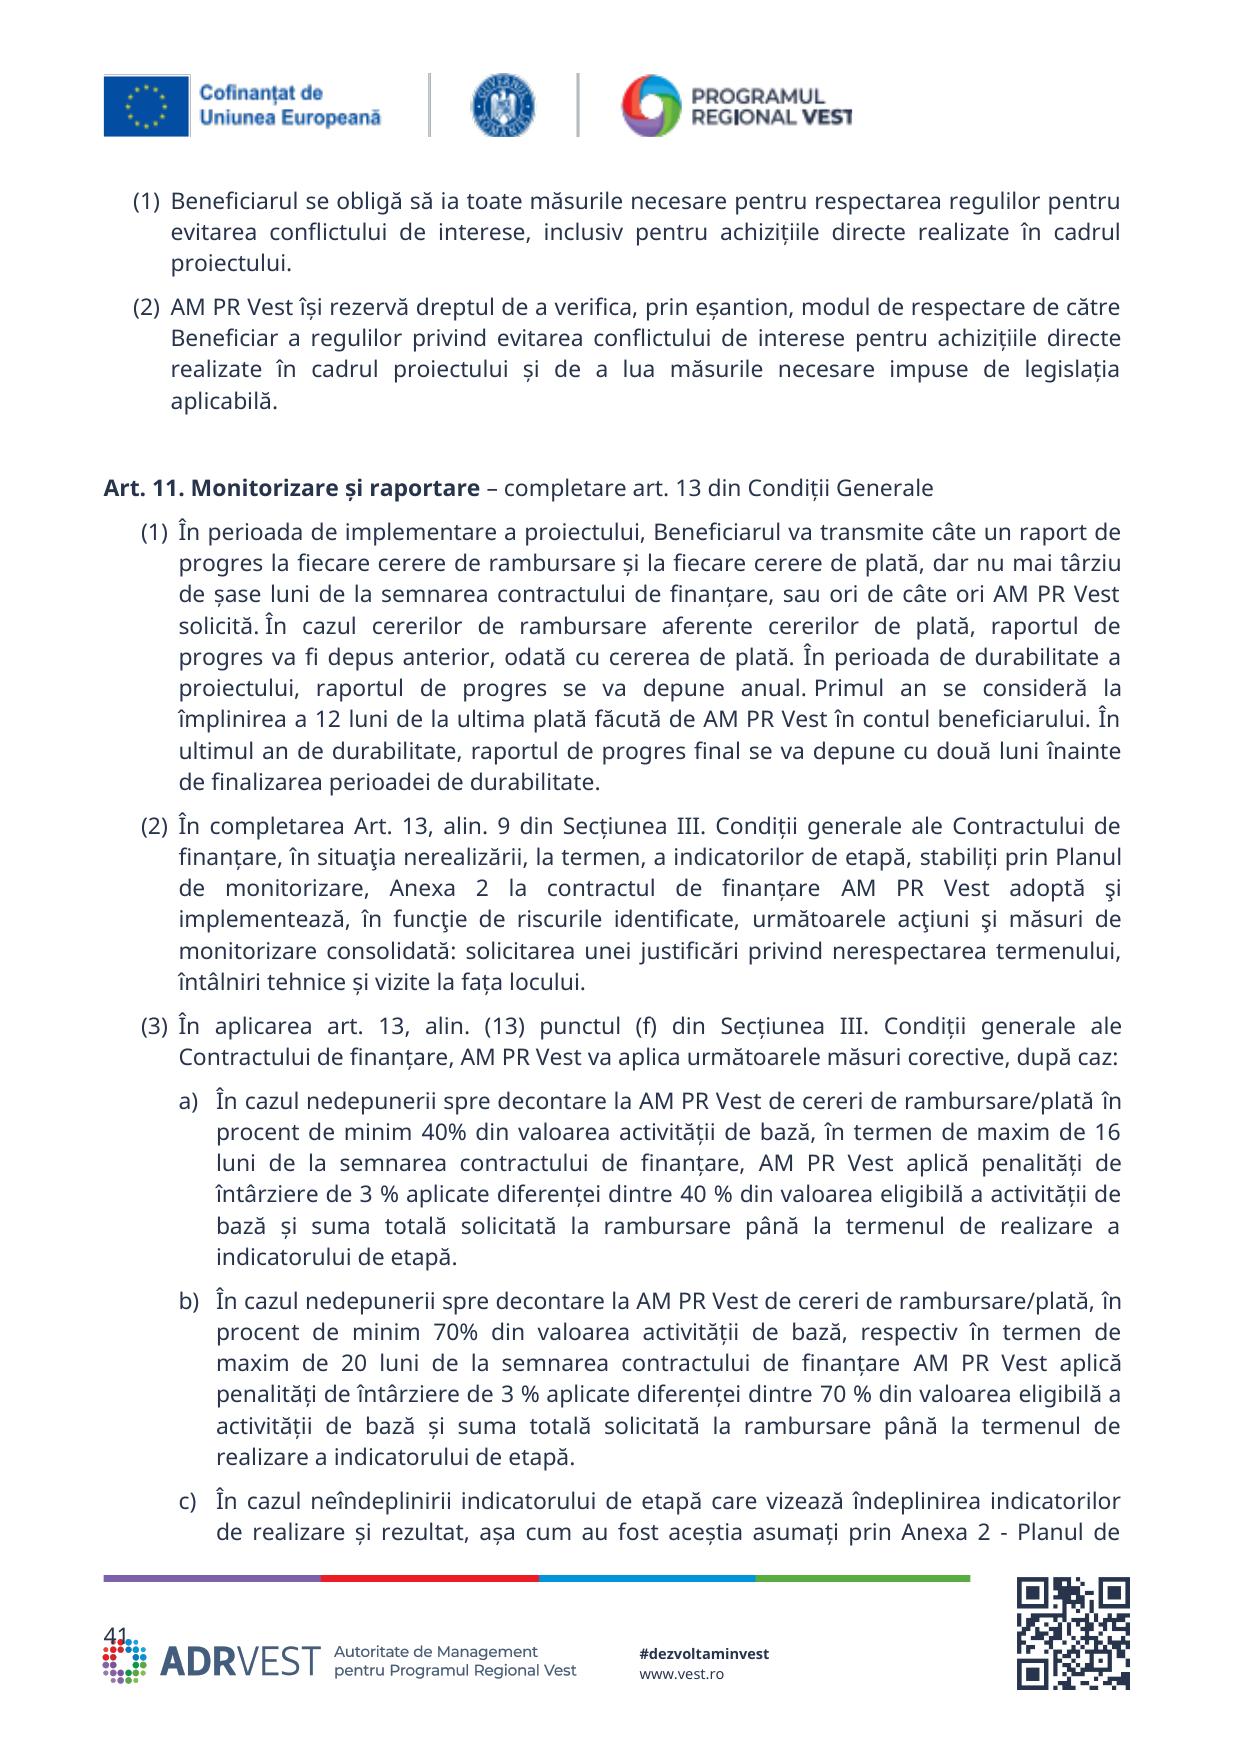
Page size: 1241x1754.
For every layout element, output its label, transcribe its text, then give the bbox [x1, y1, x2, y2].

picture [93, 1636, 582, 1687]
list În cazul nedepunerii spre decontare la AM PR Vest de cereri de rambursare/plată în procent de minim 40% din valoarea activității de bază, în termen de maxim de 16 luni de la semnarea contractului de finanțare, AM PR Vest aplică penalități de întârziere de 3 % aplicate diferenței dintre 40 % din valoarea eligibilă a activității de bază și suma totală solicitată la rambursare până la termenul de realizare a indicatorului de etapă. [178, 1084, 1122, 1272]
list În perioada de implementare a proiectului, Beneficiarul va transmite câte un raport de progres la fiecare cerere de rambursare și la fiecare cerere de plată, dar nu mai târziu de șase luni de la semnarea contractului de finanțare, sau ori de câte ori AM PR Vest solicită. În cazul cererilor de rambursare aferente cererilor de plată, raportul de progres va fi depus anterior, odată cu cererea de plată. În perioada de durabilitate a proiectului, raportul de progres se va depune anual. Primul an se consideră la împlinirea a 12 luni de la ultima plată făcută de AM PR Vest în contul beneficiarului. În ultimul an de durabilitate, raportul de progres final se va depune cu două luni înainte de finalizarea perioadei de durabilitate. [141, 516, 1122, 797]
text Art. 11. Monitorizare și raportare – completare art. 13 din Condiții Generale [103, 472, 1122, 503]
list În cazul nedepunerii spre decontare la AM PR Vest de cereri de rambursare/plată, în procent de minim 70% din valoarea activității de bază, respectiv în termen de maxim de 20 luni de la semnarea contractului de finanțare AM PR Vest aplică penalități de întârziere de 3 % aplicate diferenței dintre 70 % din valoarea eligibilă a activității de bază și suma totală solicitată la rambursare până la termenul de realizare a indicatorului de etapă. [178, 1284, 1122, 1472]
picture [1008, 1568, 1139, 1699]
list Beneficiarul se obligă să ia toate măsurile necesare pentru respectarea regulilor pentru evitarea conflictului de interese, inclusiv pentru achizițiile directe realizate în cadrul proiectului. [133, 184, 1122, 278]
list AM PR Vest își rezervă dreptul de a verifica, prin eșantion, modul de respectare de către Beneficiar a regulilor privind evitarea conflictului de interese pentru achizițiile directe realizate în cadrul proiectului și de a lua măsurile necesare impuse de legislația aplicabilă. [133, 291, 1122, 416]
list În aplicarea art. 13, alin. (13) punctul (f) din Secțiunea III. Condiții generale ale Contractului de finanțare, AM PR Vest va aplica următoarele măsuri corective, după caz: [141, 1009, 1122, 1072]
list În completarea Art. 13, alin. 9 din Secțiunea III. Condiții generale ale Contractului de finanțare, în situaţia nerealizării, la termen, a indicatorilor de etapă, stabiliți prin Planul de monitorizare, Anexa 2 la contractul de finanțare AM PR Vest adoptă şi implementează, în funcţie de riscurile identificate, următoarele acţiuni şi măsuri de monitorizare consolidată: solicitarea unei justificări privind nerespectarea termenului, întâlniri tehnice și vizite la fața locului. [141, 809, 1122, 997]
